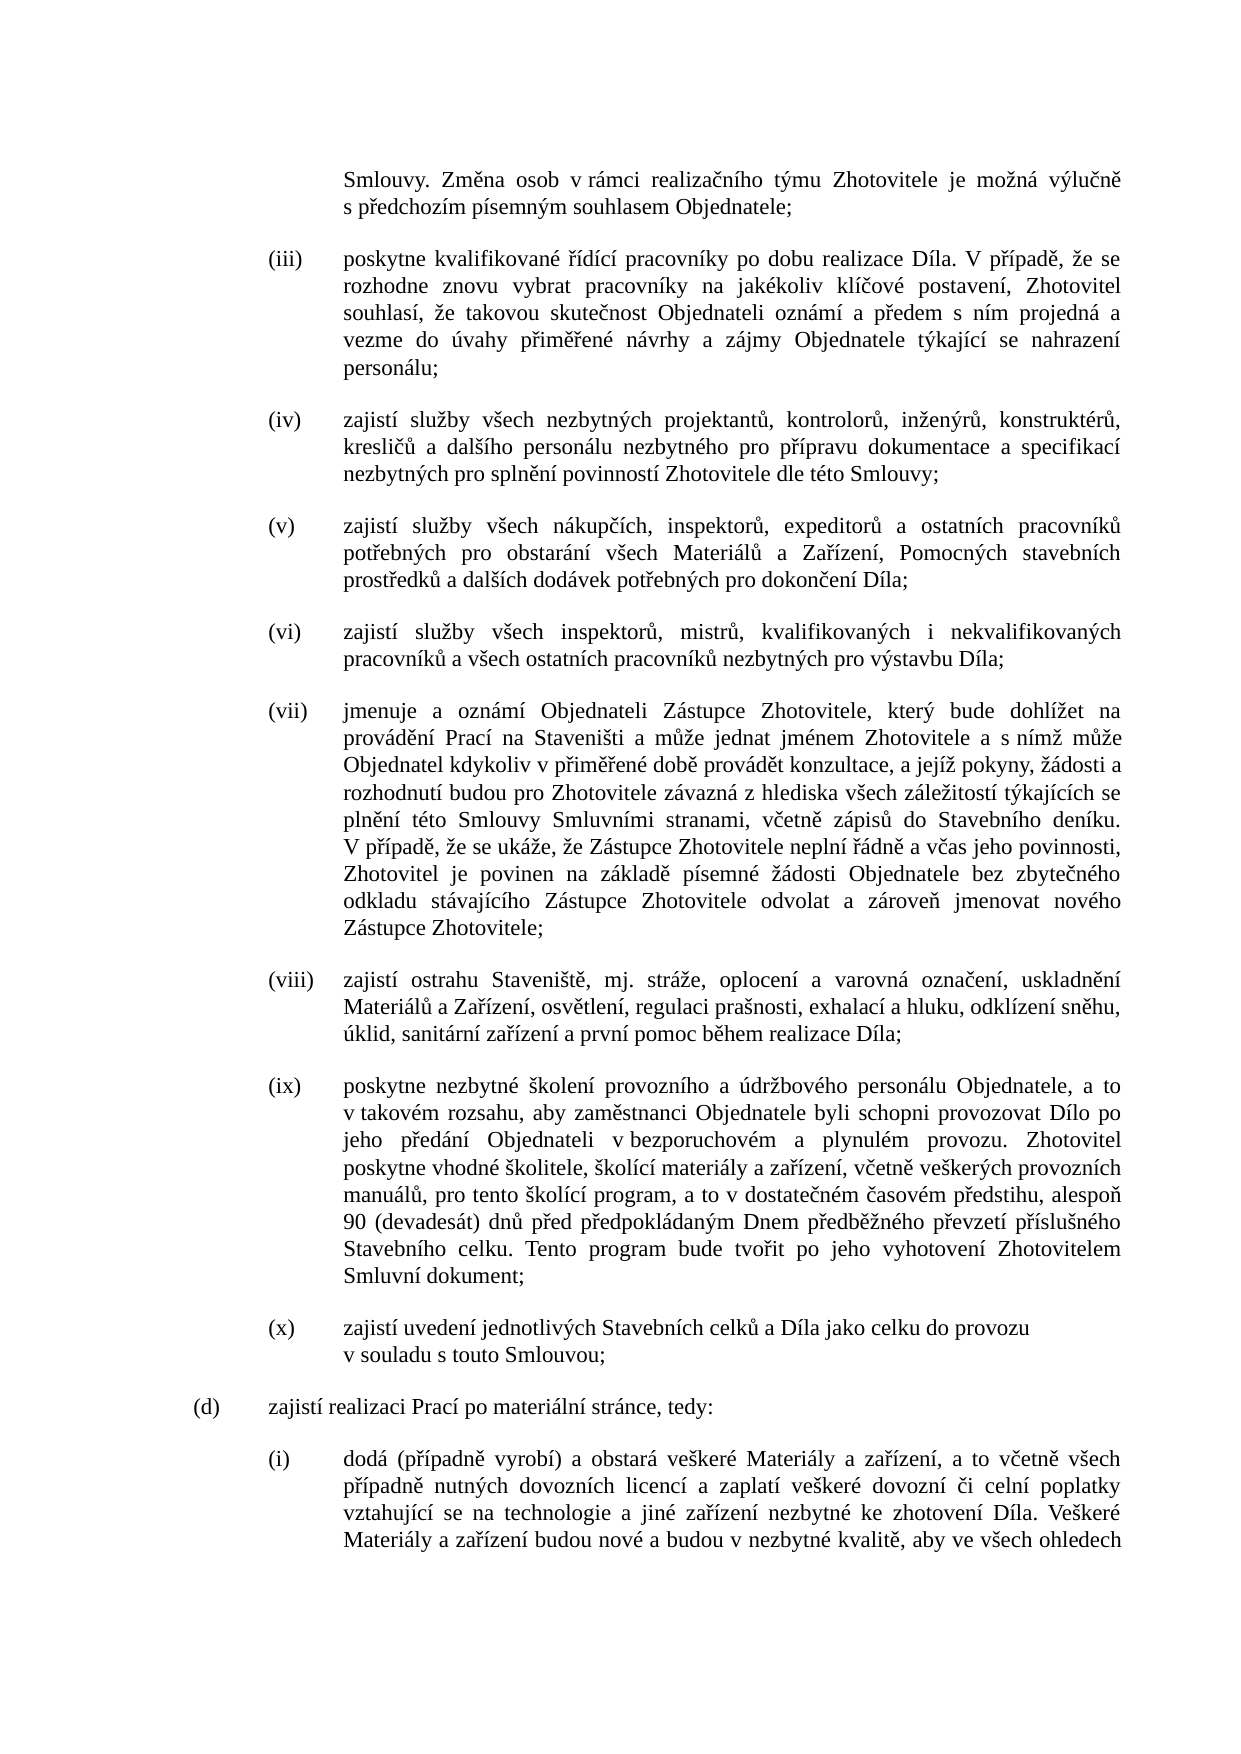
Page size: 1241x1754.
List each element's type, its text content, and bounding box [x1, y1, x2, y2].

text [268, 1444, 1122, 1553]
text zajistí uvedení jednotlivých Stavebních celků a Díla jako celku do provozu v souladu s touto Smlouvou; [268, 1313, 1122, 1367]
text zajistí ostrahu Staveniště, mj. stráže, oplocení a varovná označení, uskladnění Materiálů a Zařízení, osvětlení, regulaci prašnosti, exhalací a hluku, odklízení sněhu, úklid, sanitární zařízení a první pomoc během realizace Díla; [268, 965, 1122, 1047]
text zajistí služby všech inspektorů, mistrů, kvalifikovaných i nekvalifikovaných pracovníků a všech ostatních pracovníků nezbytných pro výstavbu Díla; [268, 617, 1122, 672]
text zajistí služby všech nezbytných projektantů, kontrolorů, inženýrů, konstruktérů, kresličů a dalšího personálu nezbytného pro přípravu dokumentace a specifikací nezbytných pro splnění povinností Zhotovitele dle této Smlouvy; [268, 405, 1122, 486]
text zajistí služby všech nákupčích, inspektorů, expeditorů a ostatních pracovníků potřebných pro obstarání všech Materiálů a Zařízení, Pomocných stavebních prostředků a dalších dodávek potřebných pro dokončení Díla; [268, 511, 1122, 592]
text jmenuje a oznámí Objednateli Zástupce Zhotovitele, který bude dohlížet na provádění Prací na Staveništi a může jednat jménem Zhotovitele a s nímž může Objednatel kdykoliv v přiměřené době provádět konzultace, a jejíž pokyny, žádosti a rozhodnutí budou pro Zhotovitele závazná z hlediska všech záležitostí týkajících se plnění této Smlouvy Smluvními stranami, včetně zápisů do Stavebního deníku. V případě, že se ukáže, že Zástupce Zhotovitele neplní řádně a včas jeho povinnosti, Zhotovitel je povinen na základě písemné žádosti Objednatele bez zbytečného odkladu stávajícího Zástupce Zhotovitele odvolat a zároveň jmenovat nového Zástupce Zhotovitele; [268, 697, 1122, 940]
text zajistí realizaci Prací po materiální stránce, tedy: [193, 1392, 1122, 1419]
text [268, 165, 1122, 219]
text poskytne kvalifikované řídící pracovníky po dobu realizace Díla. V případě, že se rozhodne znovu vybrat pracovníky na jakékoliv klíčové postavení, Zhotovitel souhlasí, že takovou skutečnost Objednateli oznámí a předem s ním projedná a vezme do úvahy přiměřené návrhy a zájmy Objednatele týkající se nahrazení personálu; [268, 244, 1122, 380]
text poskytne nezbytné školení provozního a údržbového personálu Objednatele, a to v takovém rozsahu, aby zaměstnanci Objednatele byli schopni provozovat Dílo po jeho předání Objednateli v bezporuchovém a plynulém provozu. Zhotovitel poskytne vhodné školitele, školící materiály a zařízení, včetně veškerých provozních manuálů, pro tento školící program, a to v dostatečném časovém předstihu, alespoň 90 (devadesát) dnů před předpokládaným Dnem předběžného převzetí příslušného Stavebního celku. Tento program bude tvořit po jeho vyhotovení Zhotovitelem Smluvní dokument; [268, 1072, 1122, 1288]
